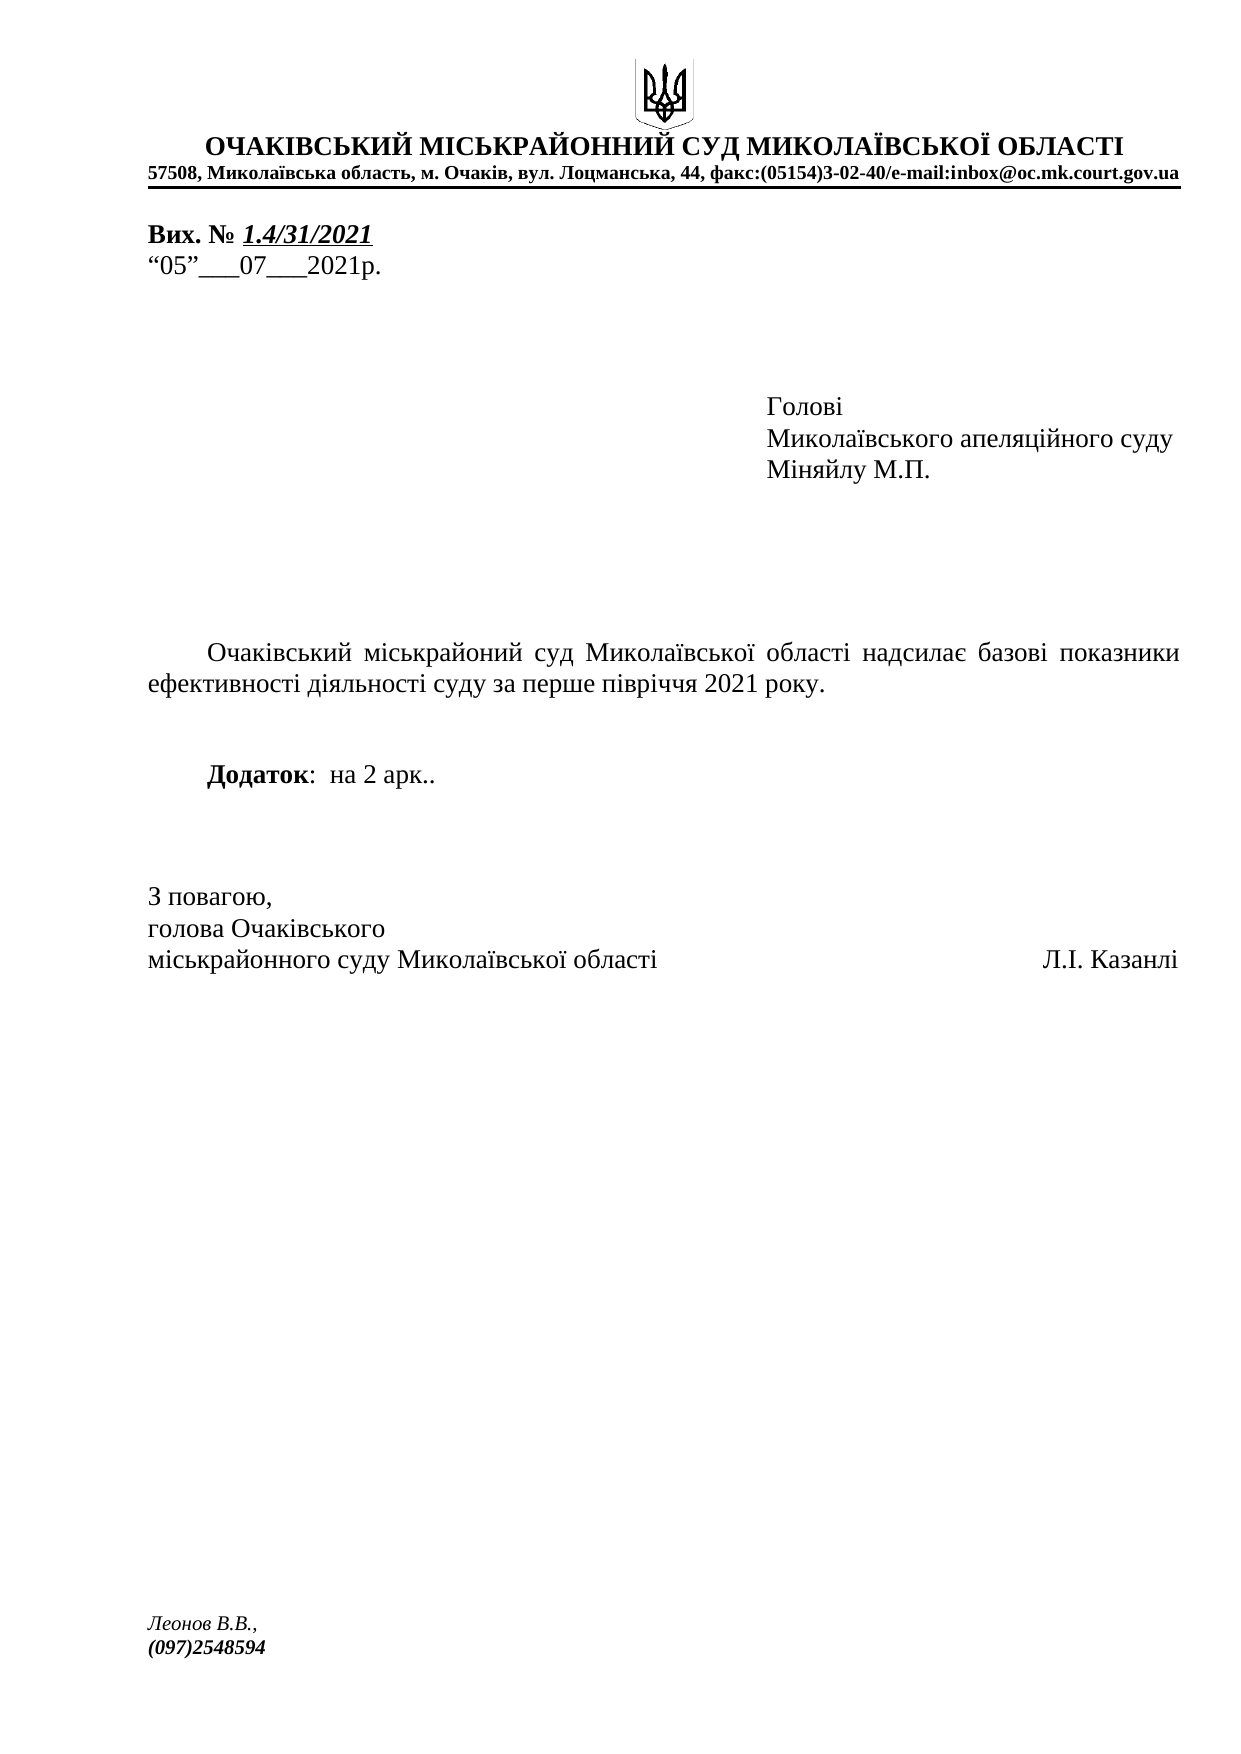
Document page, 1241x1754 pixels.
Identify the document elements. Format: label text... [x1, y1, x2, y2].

text Очаківський міськрайоний суд Миколаївської області надсилає базові показники ефективності діяльності суду за перше півріччя 2021 року. [148, 636, 1181, 698]
text Міняйлу М.П. [148, 453, 1181, 484]
text Леонов В.В., [148, 1611, 1181, 1635]
text (097)2548594 [148, 1635, 1181, 1659]
text Додаток: на 2 арк.. [148, 758, 1181, 789]
text “05”___07___2021р. [148, 249, 1181, 280]
text Вих. № 1.4/31/2021 [148, 218, 1181, 249]
text ОЧАКІВСЬКИЙ МІСЬКРАЙОННИЙ СУД МИКОЛАЇВСЬКОЇ ОБЛАСТІ [148, 130, 1181, 161]
text голова Очаківського [148, 912, 1181, 943]
text Голові [148, 391, 1181, 422]
text Миколаївського апеляційного суду [148, 422, 1181, 453]
picture [635, 59, 694, 130]
text міськрайонного суду Миколаївської області Л.І. Казанлі [148, 943, 1181, 974]
text 57508, Миколаївська область, м. Очаків, вул. Лоцманська, 44, факс:(05154)3-02-40/e-mail:inbox@oc.mk.court.gov.ua [148, 161, 1181, 186]
text З повагою, [148, 881, 1181, 912]
